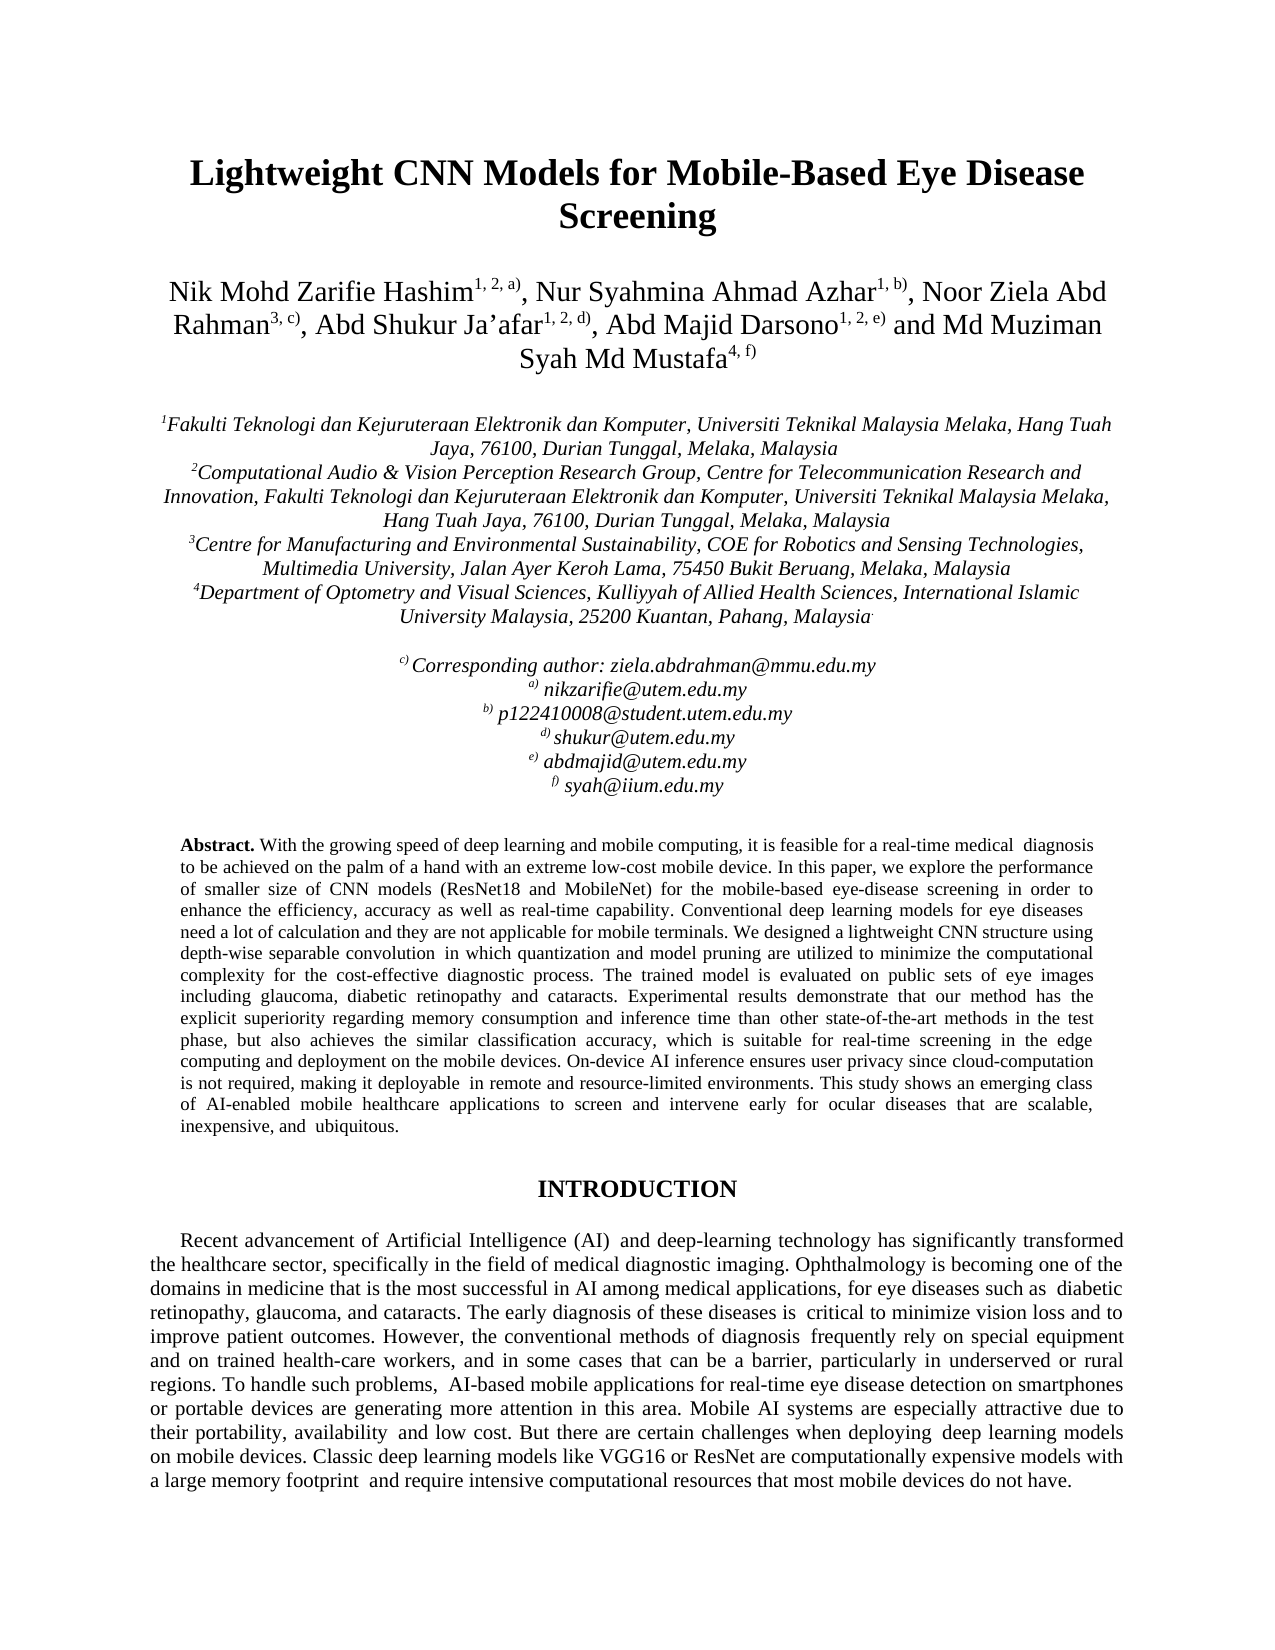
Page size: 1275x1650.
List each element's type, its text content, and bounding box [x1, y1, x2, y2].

text Nik Mohd Zarifie Hashim1, 2, a), Nur Syahmina Ahmad Azhar1, b), Noor Ziela Abd Rahman3, c), Abd Shukur Ja’afar1, 2, d), Abd Majid Darsono1, 2, e) and Md Muziman Syah Md Mustafa4, f) [150, 274, 1125, 374]
text e) abdmajid@utem.edu.my [150, 749, 1125, 773]
text d) shukur@utem.edu.my [150, 725, 1125, 749]
text Recent advancement of Artificial Intelligence (AI) and deep-learning technology has significantly transformed the healthcare sector, specifically in the field of medical diagnostic imaging. Ophthalmology is becoming one of the domains in medicine that is the most successful in AI among medical applications, for eye diseases such as diabetic retinopathy, glaucoma, and cataracts. The early diagnosis of these diseases is critical to minimize vision loss and to improve patient outcomes. However, the conventional methods of diagnosis frequently rely on special equipment and on trained health-care workers, and in some cases that can be a barrier, particularly in underserved or rural regions. To handle such problems, AI-based mobile applications for real-time eye disease detection on smartphones or portable devices are generating more attention in this area. Mobile AI systems are especially attractive due to their portability, availability and low cost. But there are certain challenges when deploying deep learning models on mobile devices. Classic deep learning models like VGG16 or ResNet are computationally expensive models with a large memory footprint and require intensive computational resources that most mobile devices do not have. [150, 1227, 1125, 1492]
text 4Department of Optometry and Visual Sciences, Kulliyyah of Allied Health Sciences, International Islamic University Malaysia, 25200 Kuantan, Pahang, Malaysia. [150, 580, 1125, 652]
subtitle INTRODUCTION [150, 1174, 1125, 1202]
text 3Centre for Manufacturing and Environmental Sustainability, COE for Robotics and Sensing Technologies, Multimedia University, Jalan Ayer Keroh Lama, 75450 Bukit Beruang, Melaka, Malaysia [150, 532, 1125, 580]
text 1Fakulti Teknologi dan Kejuruteraan Elektronik dan Komputer, Universiti Teknikal Malaysia Melaka, Hang Tuah Jaya, 76100, Durian Tunggal, Melaka, Malaysia 2Computational Audio & Vision Perception Research Group, Centre for Telecommunication Research and Innovation, Fakulti Teknologi dan Kejuruteraan Elektronik dan Komputer, Universiti Teknikal Malaysia Melaka, Hang Tuah Jaya, 76100, Durian Tunggal, Melaka, Malaysia [150, 412, 1125, 532]
text a) nikzarifie@utem.edu.my [150, 677, 1125, 701]
text Abstract. With the growing speed of deep learning and mobile computing, it is feasible for a real-time medical diagnosis to be achieved on the palm of a hand with an extreme low-cost mobile device. In this paper, we explore the performance of smaller size of CNN models (ResNet18 and MobileNet) for the mobile-based eye-disease screening in order to enhance the efficiency, accuracy as well as real-time capability. Conventional deep learning models for eye diseases need a lot of calculation and they are not applicable for mobile terminals. We designed a lightweight CNN structure using depth-wise separable convolution in which quantization and model pruning are utilized to minimize the computational complexity for the cost-effective diagnostic process. The trained model is evaluated on public sets of eye images including glaucoma, diabetic retinopathy and cataracts. Experimental results demonstrate that our method has the explicit superiority regarding memory consumption and inference time than other state-of-the-art methods in the test phase, but also achieves the similar classification accuracy, which is suitable for real-time screening in the edge computing and deployment on the mobile devices. On-device AI inference ensures user privacy since cloud-computation is not required, making it deployable in remote and resource-limited environments. This study shows an emerging class of AI-enabled mobile healthcare applications to screen and intervene early for ocular diseases that are scalable, inexpensive, and ubiquitous. [180, 834, 1095, 1136]
text b) p122410008@student.utem.edu.my [150, 701, 1125, 725]
title Lightweight CNN Models for Mobile-Based Eye Disease Screening [150, 150, 1125, 236]
text c) Corresponding author: ziela.abdrahman@mmu.edu.my [150, 652, 1125, 677]
text f) syah@iium.edu.my [150, 773, 1125, 797]
